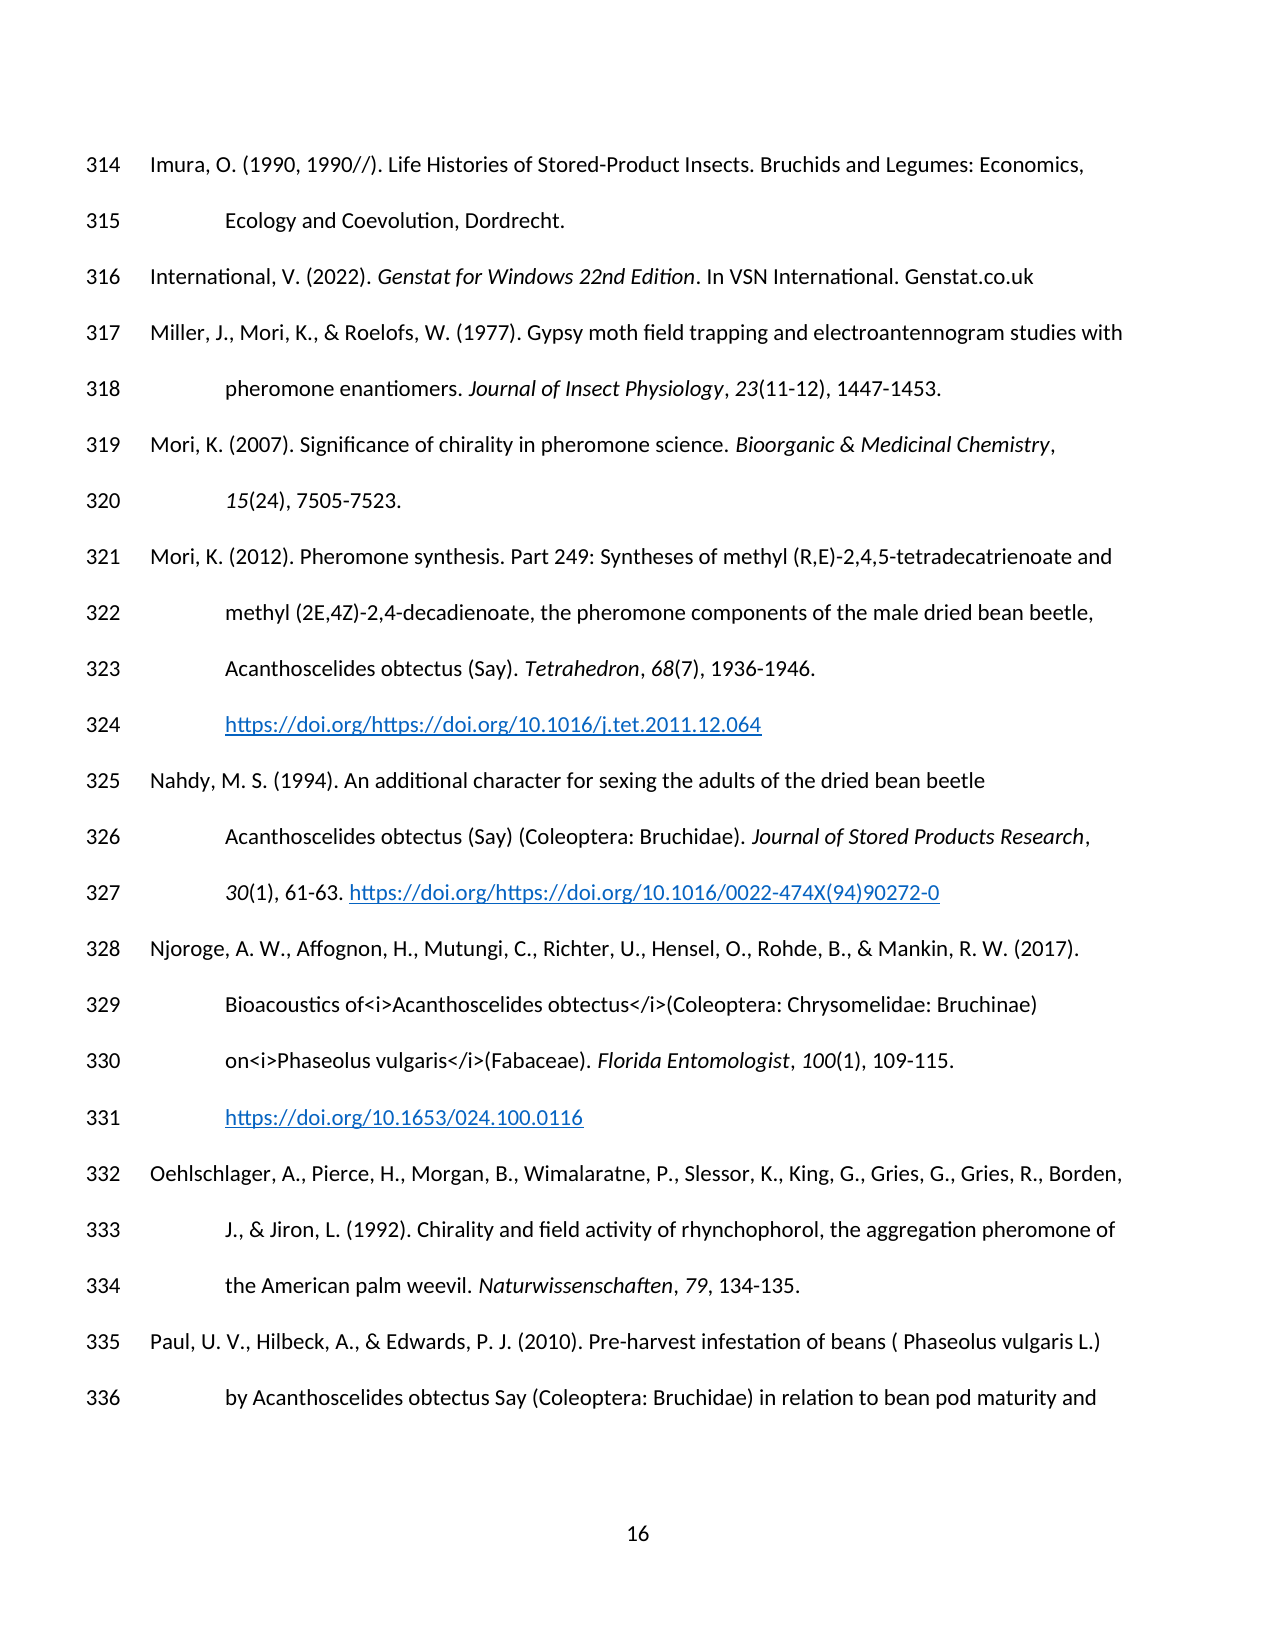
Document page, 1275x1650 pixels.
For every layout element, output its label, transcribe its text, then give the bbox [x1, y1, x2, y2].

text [150, 1327, 1125, 1411]
text Nahdy, M. S. (1994). An additional character for sexing the adults of the dried bean beetle Acanthoscelides obtectus (Say) (Coleoptera: Bruchidae). Journal of Stored Products Research, 30(1), 61-63. https://doi.org/https://doi.org/10.1016/0022-474X(94)90272-0 [150, 766, 1125, 907]
text Imura, O. (1990, 1990//). Life Histories of Stored-Product Insects. Bruchids and Legumes: Economics, Ecology and Coevolution, Dordrecht. [150, 150, 1125, 234]
text Njoroge, A. W., Affognon, H., Mutungi, C., Richter, U., Hensel, O., Rohde, B., & Mankin, R. W. (2017). Bioacoustics of<i>Acanthoscelides obtectus</i>(Coleoptera: Chrysomelidae: Bruchinae) on<i>Phaseolus vulgaris</i>(Fabaceae). Florida Entomologist, 100(1), 109-115. https://doi.org/10.1653/024.100.0116 [150, 934, 1125, 1131]
text Mori, K. (2012). Pheromone synthesis. Part 249: Syntheses of methyl (R,E)-2,4,5-tetradecatrienoate and methyl (2E,4Z)-2,4-decadienoate, the pheromone components of the male dried bean beetle, Acanthoscelides obtectus (Say). Tetrahedron, 68(7), 1936-1946. https://doi.org/https://doi.org/10.1016/j.tet.2011.12.064 [150, 542, 1125, 738]
text Miller, J., Mori, K., & Roelofs, W. (1977). Gypsy moth field trapping and electroantennogram studies with pheromone enantiomers. Journal of Insect Physiology, 23(11-12), 1447-1453. [150, 318, 1125, 402]
text International, V. (2022). Genstat for Windows 22nd Edition. In VSN International. Genstat.co.uk [150, 262, 1125, 290]
text Mori, K. (2007). Significance of chirality in pheromone science. Bioorganic & Medicinal Chemistry, 15(24), 7505-7523. [150, 430, 1125, 514]
text Oehlschlager, A., Pierce, H., Morgan, B., Wimalaratne, P., Slessor, K., King, G., Gries, G., Gries, R., Borden, J., & Jiron, L. (1992). Chirality and field activity of rhynchophorol, the aggregation pheromone of the American palm weevil. Naturwissenschaften, 79, 134-135. [150, 1159, 1125, 1299]
